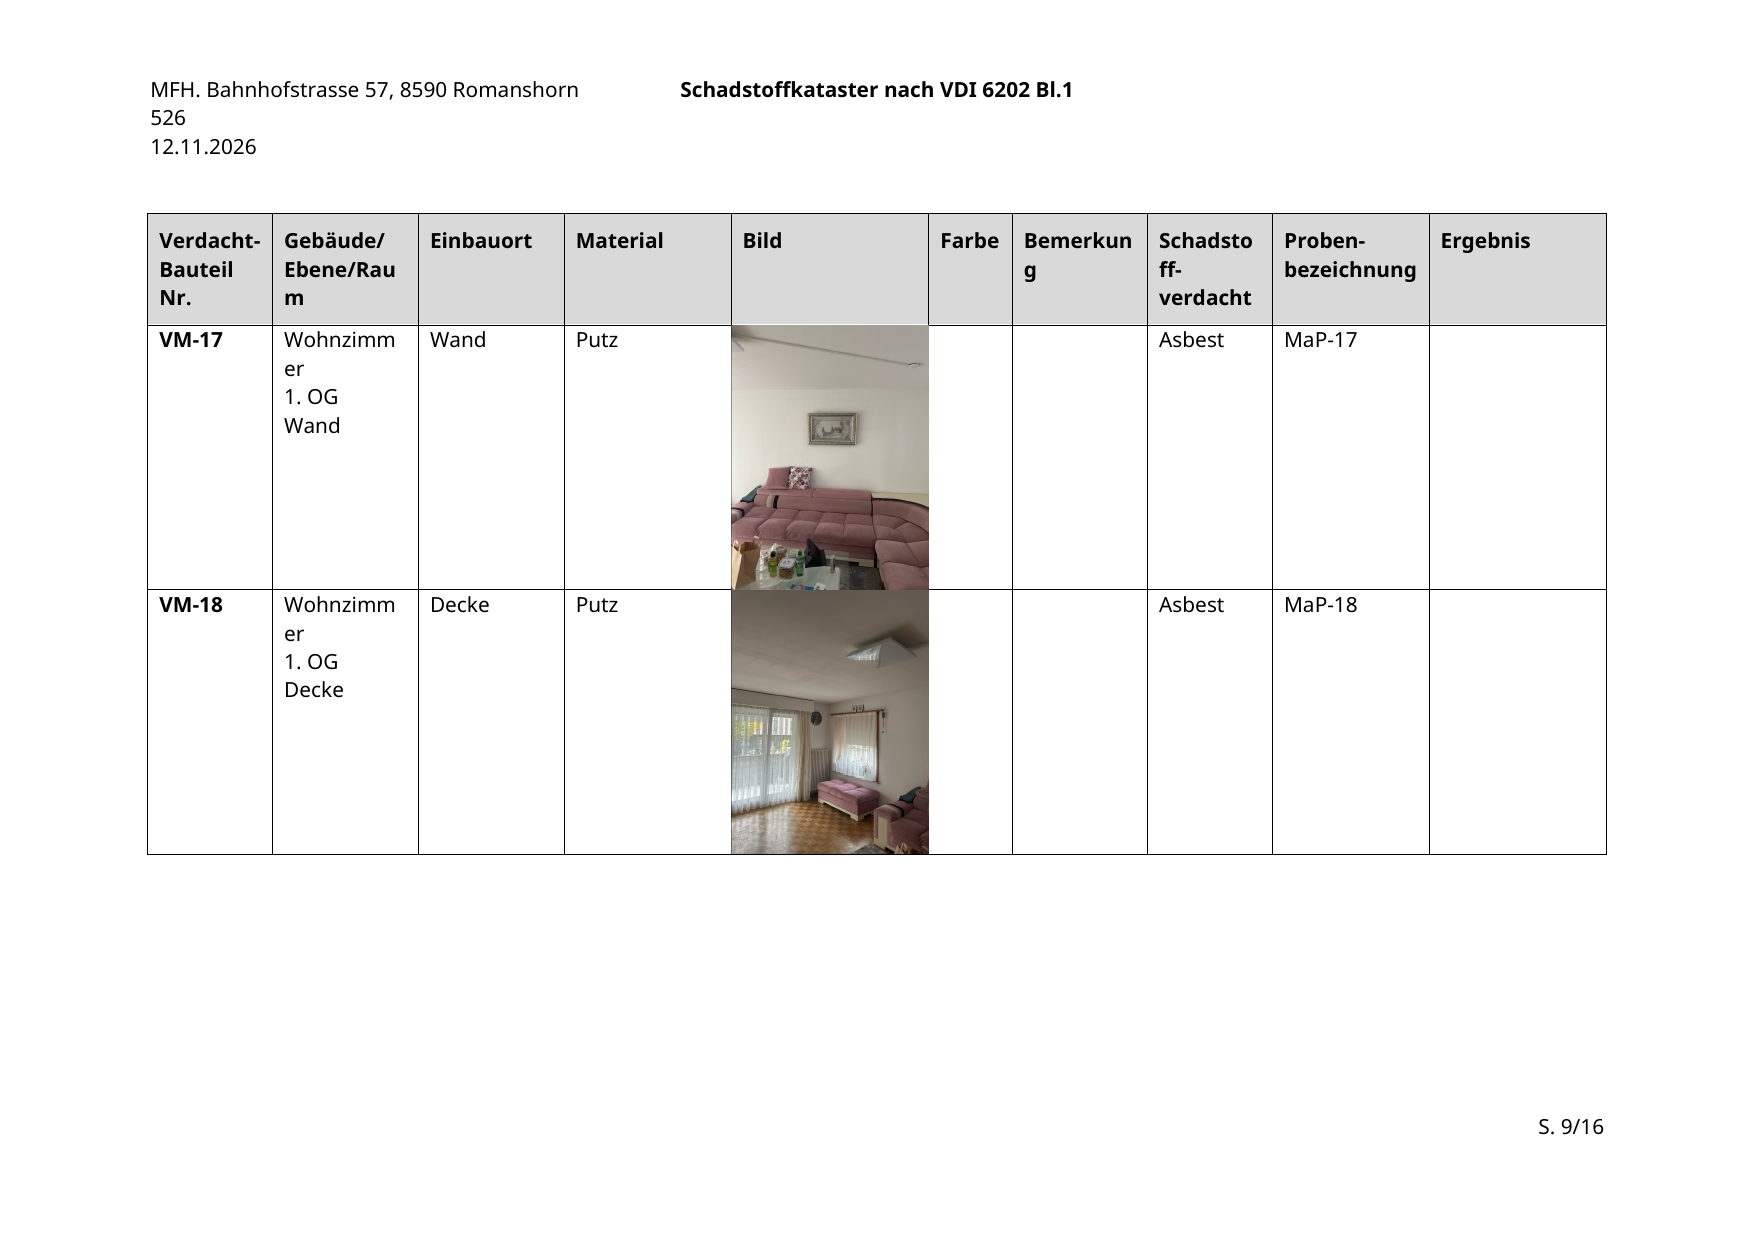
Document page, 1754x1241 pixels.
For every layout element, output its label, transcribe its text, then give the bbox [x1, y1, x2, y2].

table_header Verdacht-Bauteil Nr. [148, 214, 272, 324]
table_cell MaP-17 [1273, 326, 1429, 589]
table_header Farbe [929, 214, 1012, 324]
table_header Bild [732, 214, 928, 324]
table_cell VM-18 [148, 590, 272, 854]
table_cell Wohnzimmer 1. OG Decke [273, 590, 418, 854]
table_cell [1013, 590, 1147, 854]
table_cell Putz [565, 326, 731, 589]
table_header Material [565, 214, 731, 324]
picture [731, 325, 929, 854]
table_header Proben-bezeichnung [1273, 214, 1429, 324]
table_header Ergebnis [1430, 214, 1606, 324]
table_cell [1430, 326, 1606, 589]
table_cell [1013, 326, 1147, 589]
table_cell VM-17 [148, 326, 272, 589]
table_header Schadstoff-verdacht [1148, 214, 1272, 324]
table_cell Putz [565, 590, 731, 854]
table_cell MaP-18 [1273, 590, 1429, 854]
table_cell [1430, 590, 1606, 854]
table_cell Asbest [1148, 590, 1272, 854]
table_cell Decke [419, 590, 564, 854]
table_header Einbauort [419, 214, 564, 324]
table_cell Asbest [1148, 326, 1272, 589]
table_header Bemerkung [1013, 214, 1147, 324]
table_cell Wohnzimmer 1. OG Wand [273, 326, 418, 589]
table_header Gebäude/ Ebene/Raum [273, 214, 418, 324]
table_cell [929, 326, 1012, 589]
table_cell [929, 590, 1012, 854]
table_cell Wand [419, 326, 564, 589]
